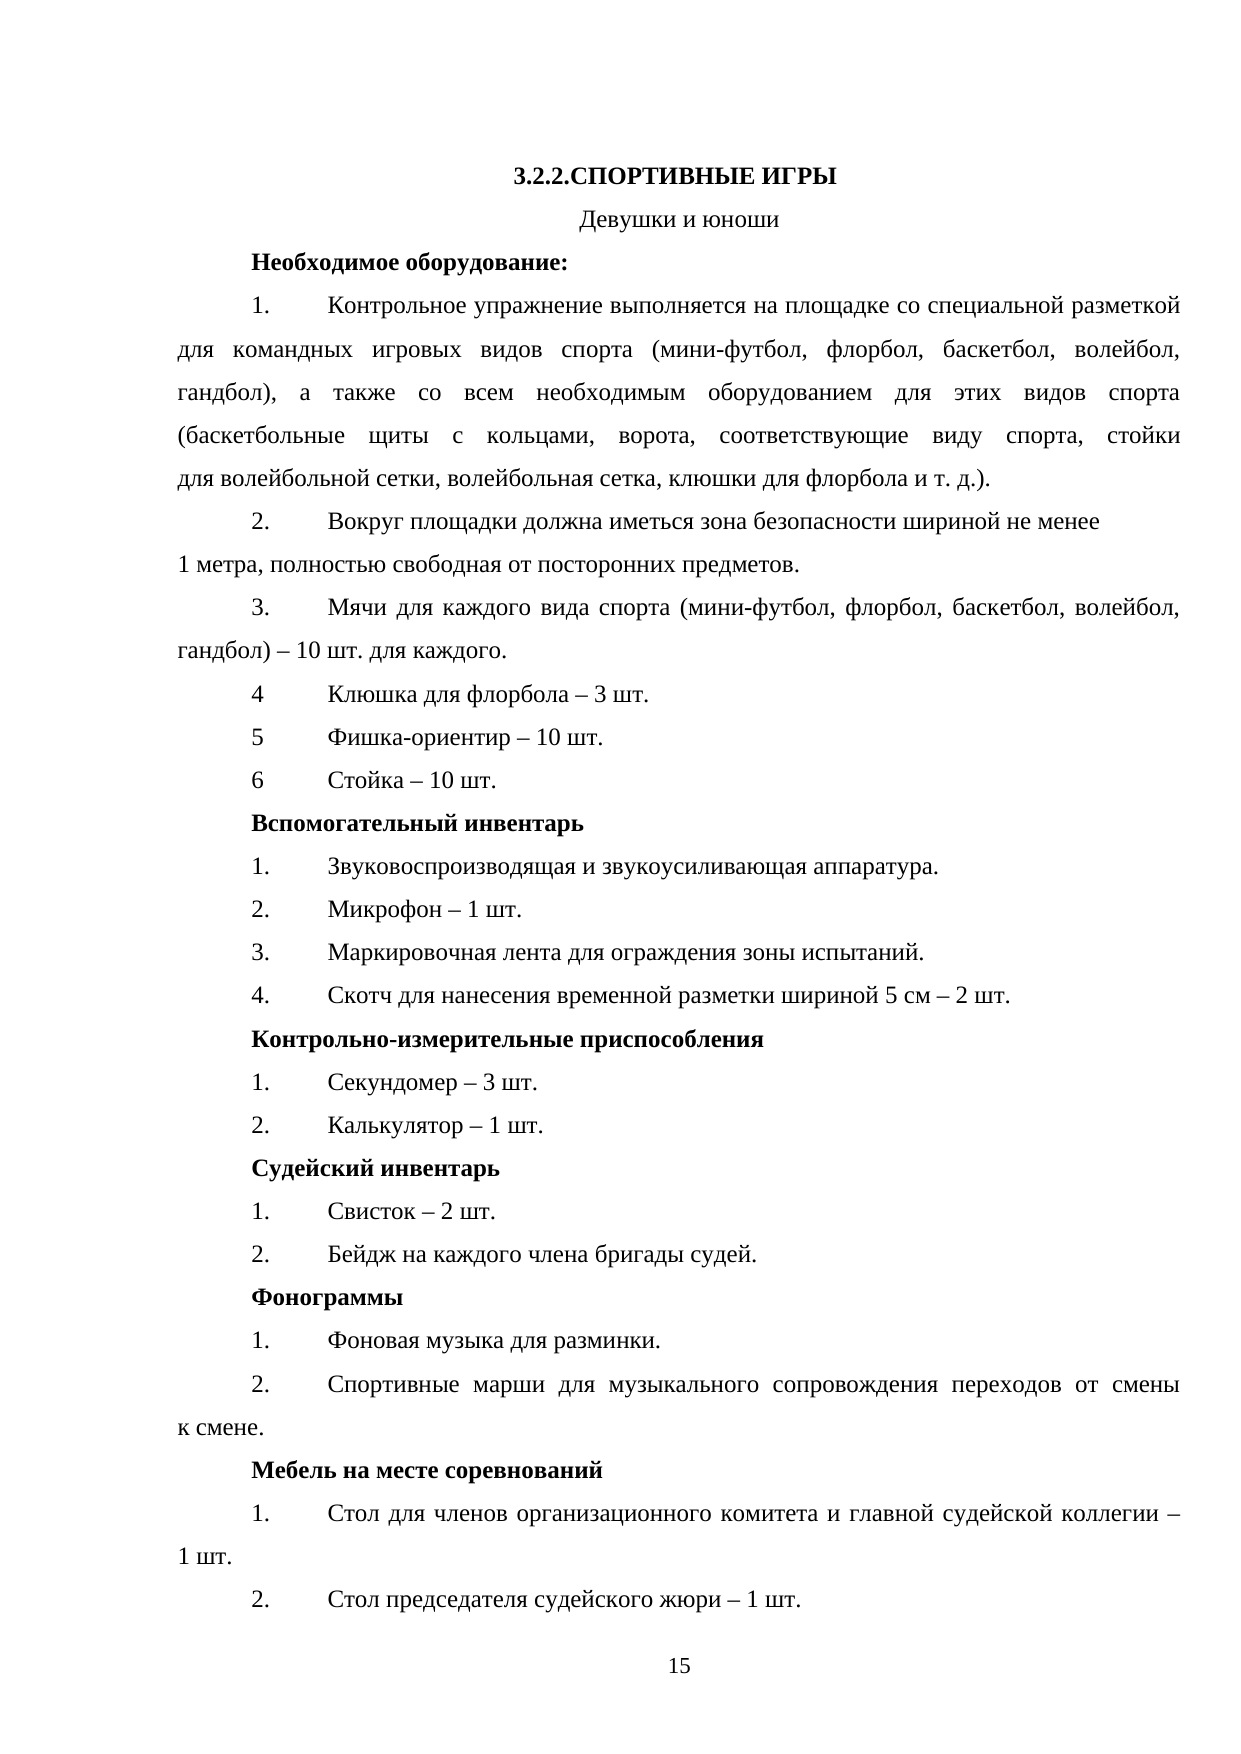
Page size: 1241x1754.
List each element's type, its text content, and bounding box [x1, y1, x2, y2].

list Маркировочная лента для ограждения зоны испытаний. [177, 937, 1181, 966]
subtitle Контрольно-измерительные приспособления [177, 1024, 1181, 1052]
subtitle Мебель на месте соревнований [177, 1455, 1181, 1484]
list Мячи для каждого вида спорта (мини-футбол, флорбол, баскетбол, волейбол, гандбол) – 10 шт. для каждого. [177, 592, 1181, 664]
list Скотч для нанесения временной разметки шириной 5 см – 2 шт. [177, 981, 1181, 1009]
list Стол для членов организационного комитета и главной судейской коллегии – 1 шт. [177, 1498, 1181, 1570]
subtitle Фонограммы [177, 1282, 1181, 1311]
list Фишка-ориентир – 10 шт. [177, 722, 1181, 751]
text Девушки и юноши [177, 204, 1181, 233]
list Вокруг площадки должна иметься зона безопасности шириной не менее [177, 506, 1181, 535]
subtitle Необходимое оборудование: [177, 247, 1181, 276]
list Звуковоспроизводящая и звукоусиливающая аппаратура. [177, 851, 1181, 880]
list Микрофон – 1 шт. [177, 894, 1181, 923]
list Клюшка для флорбола – 3 шт. [177, 679, 1181, 707]
subtitle Вспомогательный инвентарь [177, 808, 1181, 837]
list Калькулятор – 1 шт. [177, 1110, 1181, 1139]
list Спортивные марши для музыкального сопровождения переходов от смены к смене. [177, 1369, 1181, 1441]
list Секундомер – 3 шт. [177, 1067, 1181, 1096]
list Фоновая музыка для разминки. [177, 1326, 1181, 1354]
list Бейдж на каждого члена бригады судей. [177, 1239, 1181, 1268]
list Свисток – 2 шт. [177, 1196, 1181, 1225]
list Стол председателя судейского жюри – 1 шт. [177, 1584, 1181, 1613]
list Стойка – 10 шт. [177, 765, 1181, 794]
subtitle СПОРТИВНЫЕ ИГРЫ [513, 161, 1174, 190]
list Контрольное упражнение выполняется на площадке со специальной разметкой для командных игровых видов спорта (мини-футбол, флорбол, баскетбол, волейбол, гандбол), а также со всем необходимым оборудованием для этих видов спорта (баскетбольные щиты с кольцами, ворота, соответствующие виду спорта, стойки для волейбольной сетки, волейбольная сетка, клюшки для флорбола и т. д.). [177, 291, 1181, 492]
subtitle Судейский инвентарь [177, 1153, 1181, 1182]
text 1 метра, полностью свободная от посторонних предметов. [177, 549, 1181, 578]
